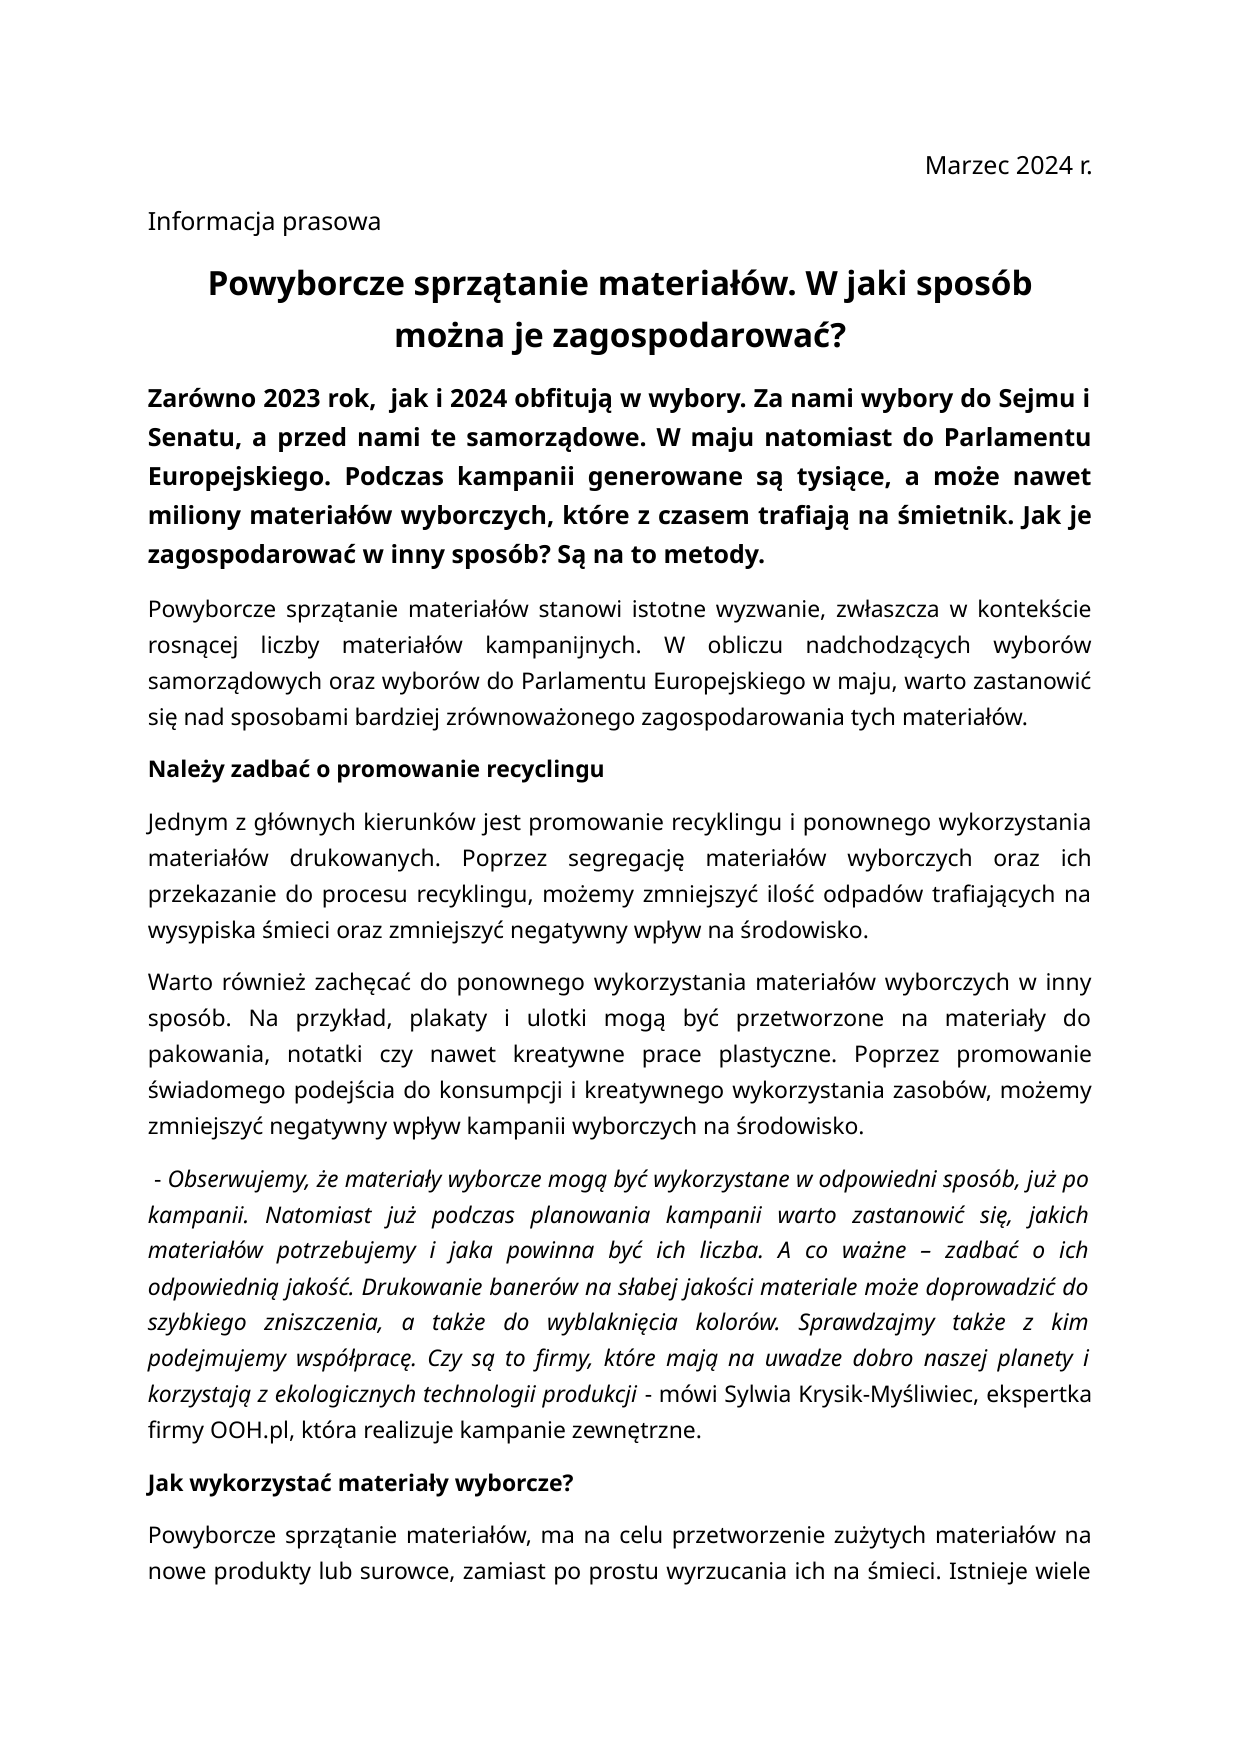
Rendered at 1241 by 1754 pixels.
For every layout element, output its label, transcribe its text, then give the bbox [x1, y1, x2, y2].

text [148, 1519, 1093, 1587]
text Powyborcze sprzątanie materiałów stanowi istotne wyzwanie, zwłaszcza w kontekście rosnącej liczby materiałów kampanijnych. W obliczu nadchodzących wyborów samorządowych oraz wyborów do Parlamentu Europejskiego w maju, warto zastanowić się nad sposobami bardziej zrównoważonego zagospodarowania tych materiałów. [148, 593, 1093, 732]
text Jak wykorzystać materiały wyborcze? [148, 1467, 1093, 1498]
text Powyborcze sprzątanie materiałów. W jaki sposób można je zagospodarować? [148, 259, 1093, 357]
text - Obserwujemy, że materiały wyborcze mogą być wykorzystane w odpowiedni sposób, już po kampanii. Natomiast już podczas planowania kampanii warto zastanowić się, jakich materiałów potrzebujemy i jaka powinna być ich liczba. A co ważne – zadbać o ich odpowiednią jakość. Drukowanie banerów na słabej jakości materiale może doprowadzić do szybkiego zniszczenia, a także do wyblaknięcia kolorów. Sprawdzajmy także z kim podejmujemy współpracę. Czy są to firmy, które mają na uwadze dobro naszej planety i korzystają z ekologicznych technologii produkcji - mówi Sylwia Krysik-Myśliwiec, ekspertka firmy OOH.pl, która realizuje kampanie zewnętrzne. [148, 1163, 1093, 1445]
text Jednym z głównych kierunków jest promowanie recyklingu i ponownego wykorzystania materiałów drukowanych. Poprzez segregację materiałów wyborczych oraz ich przekazanie do procesu recyklingu, możemy zmniejszyć ilość odpadów trafiających na wysypiska śmieci oraz zmniejszyć negatywny wpływ na środowisko. [148, 806, 1093, 945]
text Marzec 2024 r. [148, 148, 1093, 182]
text Należy zadbać o promowanie recyclingu [148, 753, 1093, 784]
text Informacja prasowa [148, 203, 1093, 237]
text Zarówno 2023 rok, jak i 2024 obfitują w wybory. Za nami wybory do Sejmu i Senatu, a przed nami te samorządowe. W maju natomiast do Parlamentu Europejskiego. Podczas kampanii generowane są tysiące, a może nawet miliony materiałów wyborczych, które z czasem trafiają na śmietnik. Jak je zagospodarować w inny sposób? Są na to metody. [148, 380, 1093, 571]
text Warto również zachęcać do ponownego wykorzystania materiałów wyborczych w inny sposób. Na przykład, plakaty i ulotki mogą być przetworzone na materiały do pakowania, notatki czy nawet kreatywne prace plastyczne. Poprzez promowanie świadomego podejścia do konsumpcji i kreatywnego wykorzystania zasobów, możemy zmniejszyć negatywny wpływ kampanii wyborczych na środowisko. [148, 966, 1093, 1141]
